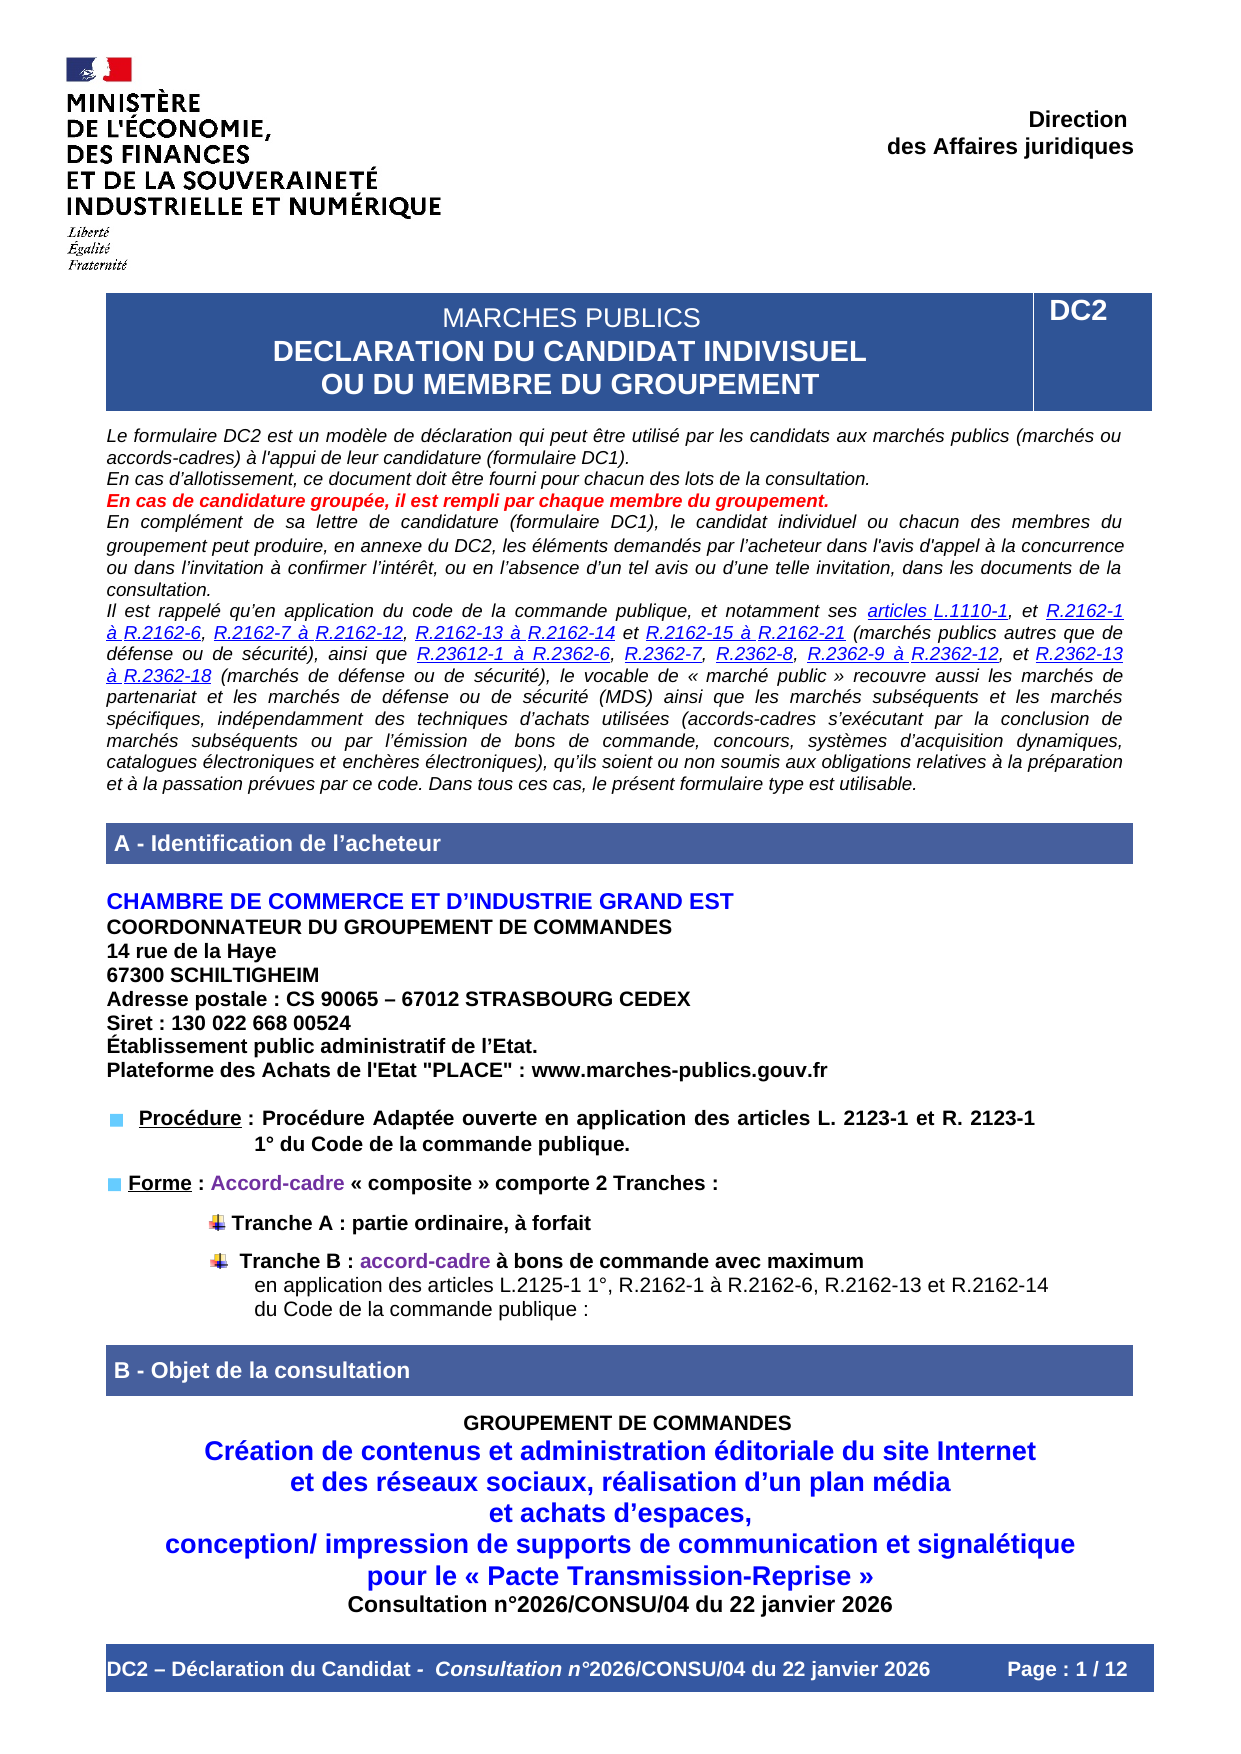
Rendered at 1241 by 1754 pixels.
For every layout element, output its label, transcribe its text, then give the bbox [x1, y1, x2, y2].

text En cas de candidature groupée, il est rempli par chaque membre du groupement. [106, 490, 1134, 511]
text Siret : 130 022 668 00524 [106, 1010, 1132, 1034]
text 67300 SCHILTIGHEIM [106, 962, 1134, 986]
text pour le « Pacte Transmission-Reprise » [106, 1560, 1134, 1591]
text Procédure : Procédure Adaptée ouverte en application des articles L. 2123-1 et R. 2123-1 1° du Code de la commande publique. [108, 1106, 1037, 1156]
picture [210, 1252, 228, 1269]
table_header DC2 [1034, 293, 1152, 411]
text Création de contenus et administration éditoriale du site Internet [106, 1435, 1134, 1466]
table_header MARCHES PUBLICS DECLARATION DU CANDIDAT INDIVISUEL OU DU MEMBRE DU GROUPEMENT [106, 293, 1033, 411]
list Tranche B : accord-cadre à bons de commande avec maximum [210, 1249, 1138, 1273]
text Adresse postale : CS 90065 – 67012 STRASBOURG CEDEX [106, 986, 1134, 1010]
text Direction des Affaires juridiques [794, 106, 1134, 159]
table_header A - Identification de l’acheteur [106, 823, 1133, 864]
picture [208, 1213, 226, 1231]
text et des réseaux sociaux, réalisation d’un plan média [106, 1466, 1134, 1497]
subtitle Il est rappelé qu’en application du code de la commande publique, et notamment ses articles L.1110-1, et R.2162-1 à R.2162-6, R.2162-7 à R.2162-12, R.2162-13 à R.2162-14 et R.2162-15 à R.2162-21 (marchés publics autres que de défense ou de sécurité), ainsi que R.23612-1 à R.2362-6, R.2362-7, R.2362-8, R.2362-9 à R.2362-12, et R.2362-13 à R.2362-18 (marchés de défense ou de sécurité), le vocable de « marché public » recouvre aussi les marchés de partenariat et les marchés de défense ou de sécurité (MDS) ainsi que les marchés subséquents et les marchés spécifiques, indépendamment des techniques d’achats utilisées (accords-cadres s’exécutant par la conclusion de marchés subséquents ou par l’émission de bons de commande, concours, systèmes d’acquisition dynamiques, catalogues électroniques et enchères électroniques), qu’ils soient ou non soumis aux obligations relatives à la préparation et à la passation prévues par ce code. Dans tous ces cas, le présent formulaire type est utilisable. [106, 600, 1125, 794]
text Tranche A : partie ordinaire, à forfait [209, 1211, 1134, 1235]
text conception/ impression de supports de communication et signalétique [106, 1528, 1134, 1560]
text et achats d’espaces, [106, 1497, 1134, 1528]
text GROUPEMENT DE COMMANDES [106, 1411, 1149, 1435]
text CHAMBRE DE COMMERCE ET D’INDUSTRIE GRAND EST [106, 888, 1134, 914]
text 14 rue de la Haye [106, 938, 1134, 962]
text Plateforme des Achats de l'Etat "PLACE" : www.marches-publics.gouv.fr [106, 1058, 1217, 1082]
text En complément de sa lettre de candidature (formulaire DC1), le candidat individuel ou chacun des membres du groupement peut produire, en annexe du DC2, les éléments demandés par l’acheteur dans l'avis d'appel à la concurrence ou dans l’invitation à confirmer l’intérêt, ou en l’absence d’un tel avis ou d’une telle invitation, dans les documents de la consultation. [106, 511, 1125, 600]
table_header B - Objet de la consultation [106, 1345, 1133, 1396]
text COORDONNATEUR DU GROUPEMENT DE COMMANDES [106, 914, 1134, 938]
text Consultation n°2026/CONSU/04 du 22 janvier 2026 [106, 1591, 1134, 1617]
subtitle En cas d’allotissement, ce document doit être fourni pour chacun des lots de la consultation. [106, 468, 1134, 490]
picture [43, 34, 464, 293]
subtitle Forme : Accord-cadre « composite » comporte 2 Tranches : [106, 1170, 1164, 1196]
list en application des articles L.2125-1 1°, R.2162-1 à R.2162-6, R.2162-13 et R.2162-14 [254, 1273, 1138, 1297]
list du Code de la commande publique : [254, 1297, 1138, 1321]
subtitle Le formulaire DC2 est un modèle de déclaration qui peut être utilisé par les candidats aux marchés publics (marchés ou accords-cadres) à l'appui de leur candidature (formulaire DC1). [106, 425, 1125, 468]
text Établissement public administratif de l’Etat. [106, 1034, 1134, 1058]
